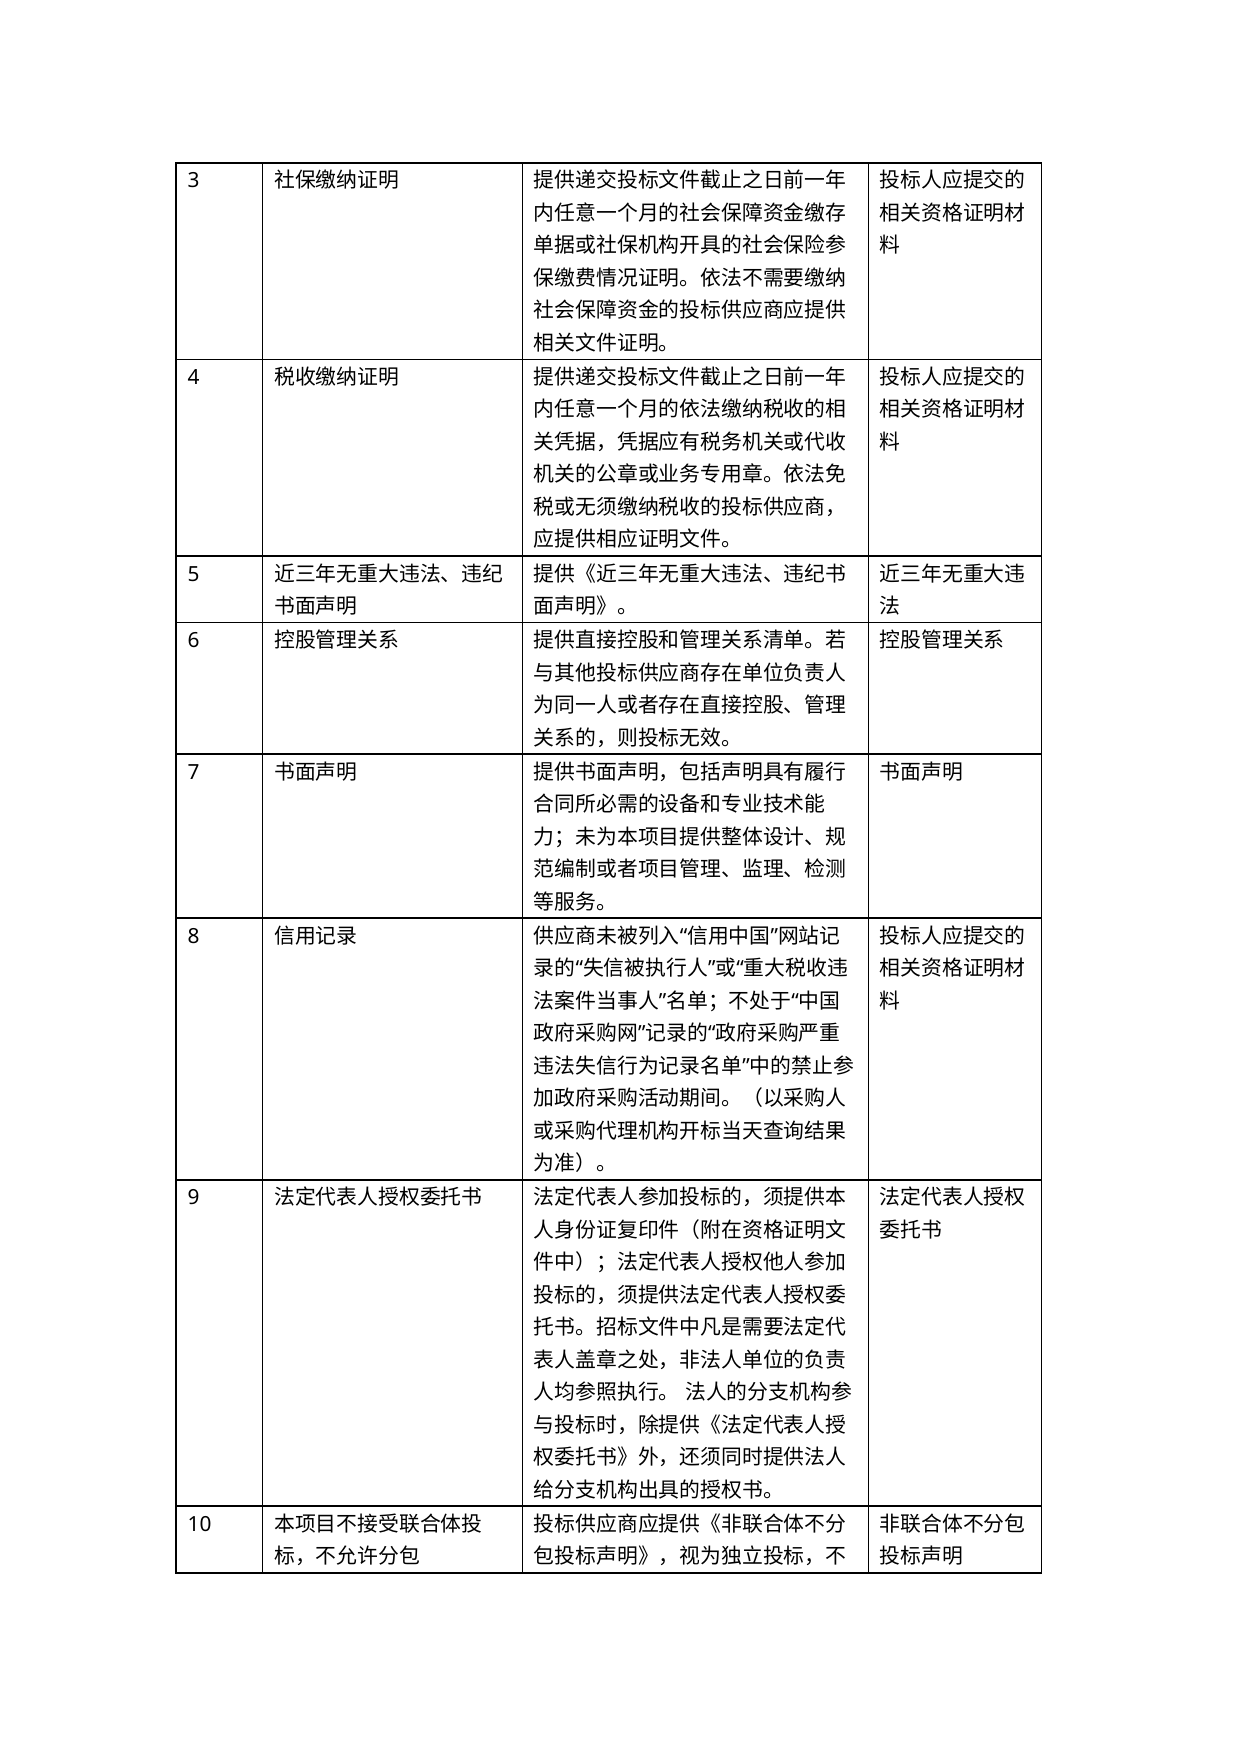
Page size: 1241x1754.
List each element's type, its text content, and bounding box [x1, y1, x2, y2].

table_cell 提供《近三年无重大违法、违纪书面声明》。 [523, 557, 868, 622]
table_cell 书面声明 [869, 755, 1041, 917]
table_cell 社保缴纳证明 [263, 164, 522, 358]
table_cell 书面声明 [263, 755, 522, 917]
table_cell 3 [177, 164, 262, 358]
table_cell 提供直接控股和管理关系清单。若与其他投标供应商存在单位负责人为同一人或者存在直接控股、管理关系的，则投标无效。 [523, 623, 868, 753]
table_cell 投标人应提交的相关资格证明材料 [869, 919, 1041, 1179]
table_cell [523, 1507, 868, 1572]
table_cell 投标人应提交的相关资格证明材料 [869, 360, 1041, 555]
table_cell 税收缴纳证明 [263, 360, 522, 555]
table_cell 6 [177, 623, 262, 753]
table_cell 5 [177, 557, 262, 622]
table_cell 控股管理关系 [263, 623, 522, 753]
table_cell 提供书面声明，包括声明具有履行合同所必需的设备和专业技术能力；未为本项目提供整体设计、规范编制或者项目管理、监理、检测等服务。 [523, 755, 868, 917]
table_cell 本项目不接受联合体投标，不允许分包 [263, 1507, 522, 1572]
table_cell 9 [177, 1181, 262, 1505]
table_cell 近三年无重大违法 [869, 557, 1041, 622]
table_cell 8 [177, 919, 262, 1179]
table_cell 法定代表人授权委托书 [869, 1181, 1041, 1505]
table_cell 供应商未被列入“信用中国”网站记录的“失信被执行人”或“重大税收违法案件当事人”名单；不处于“中国政府采购网”记录的“政府采购严重违法失信行为记录名单”中的禁止参加政府采购活动期间。（以采购人或采购代理机构开标当天查询结果为准）。 [523, 919, 868, 1179]
table_cell 提供递交投标文件截止之日前一年内任意一个月的依法缴纳税收的相关凭据，凭据应有税务机关或代收机关的公章或业务专用章。依法免税或无须缴纳税收的投标供应商，应提供相应证明文件。 [523, 360, 868, 555]
table_cell 10 [177, 1507, 262, 1572]
table_cell 4 [177, 360, 262, 555]
table_cell 信用记录 [263, 919, 522, 1179]
table_cell 提供递交投标文件截止之日前一年内任意一个月的社会保障资金缴存单据或社保机构开具的社会保险参保缴费情况证明。依法不需要缴纳社会保障资金的投标供应商应提供相关文件证明。 [523, 164, 868, 358]
table_cell 7 [177, 755, 262, 917]
table_cell 投标人应提交的相关资格证明材料 [869, 164, 1041, 358]
table_cell 法定代表人参加投标的，须提供本人身份证复印件（附在资格证明文件中）；法定代表人授权他人参加投标的，须提供法定代表人授权委托书。招标文件中凡是需要法定代表人盖章之处，非法人单位的负责人均参照执行。 法人的分支机构参与投标时，除提供《法定代表人授权委托书》外，还须同时提供法人给分支机构出具的授权书。 [523, 1181, 868, 1505]
table_cell 法定代表人授权委托书 [263, 1181, 522, 1505]
table_cell 控股管理关系 [869, 623, 1041, 753]
table_cell 非联合体不分包投标声明 [869, 1507, 1041, 1572]
table_cell 近三年无重大违法、违纪书面声明 [263, 557, 522, 622]
